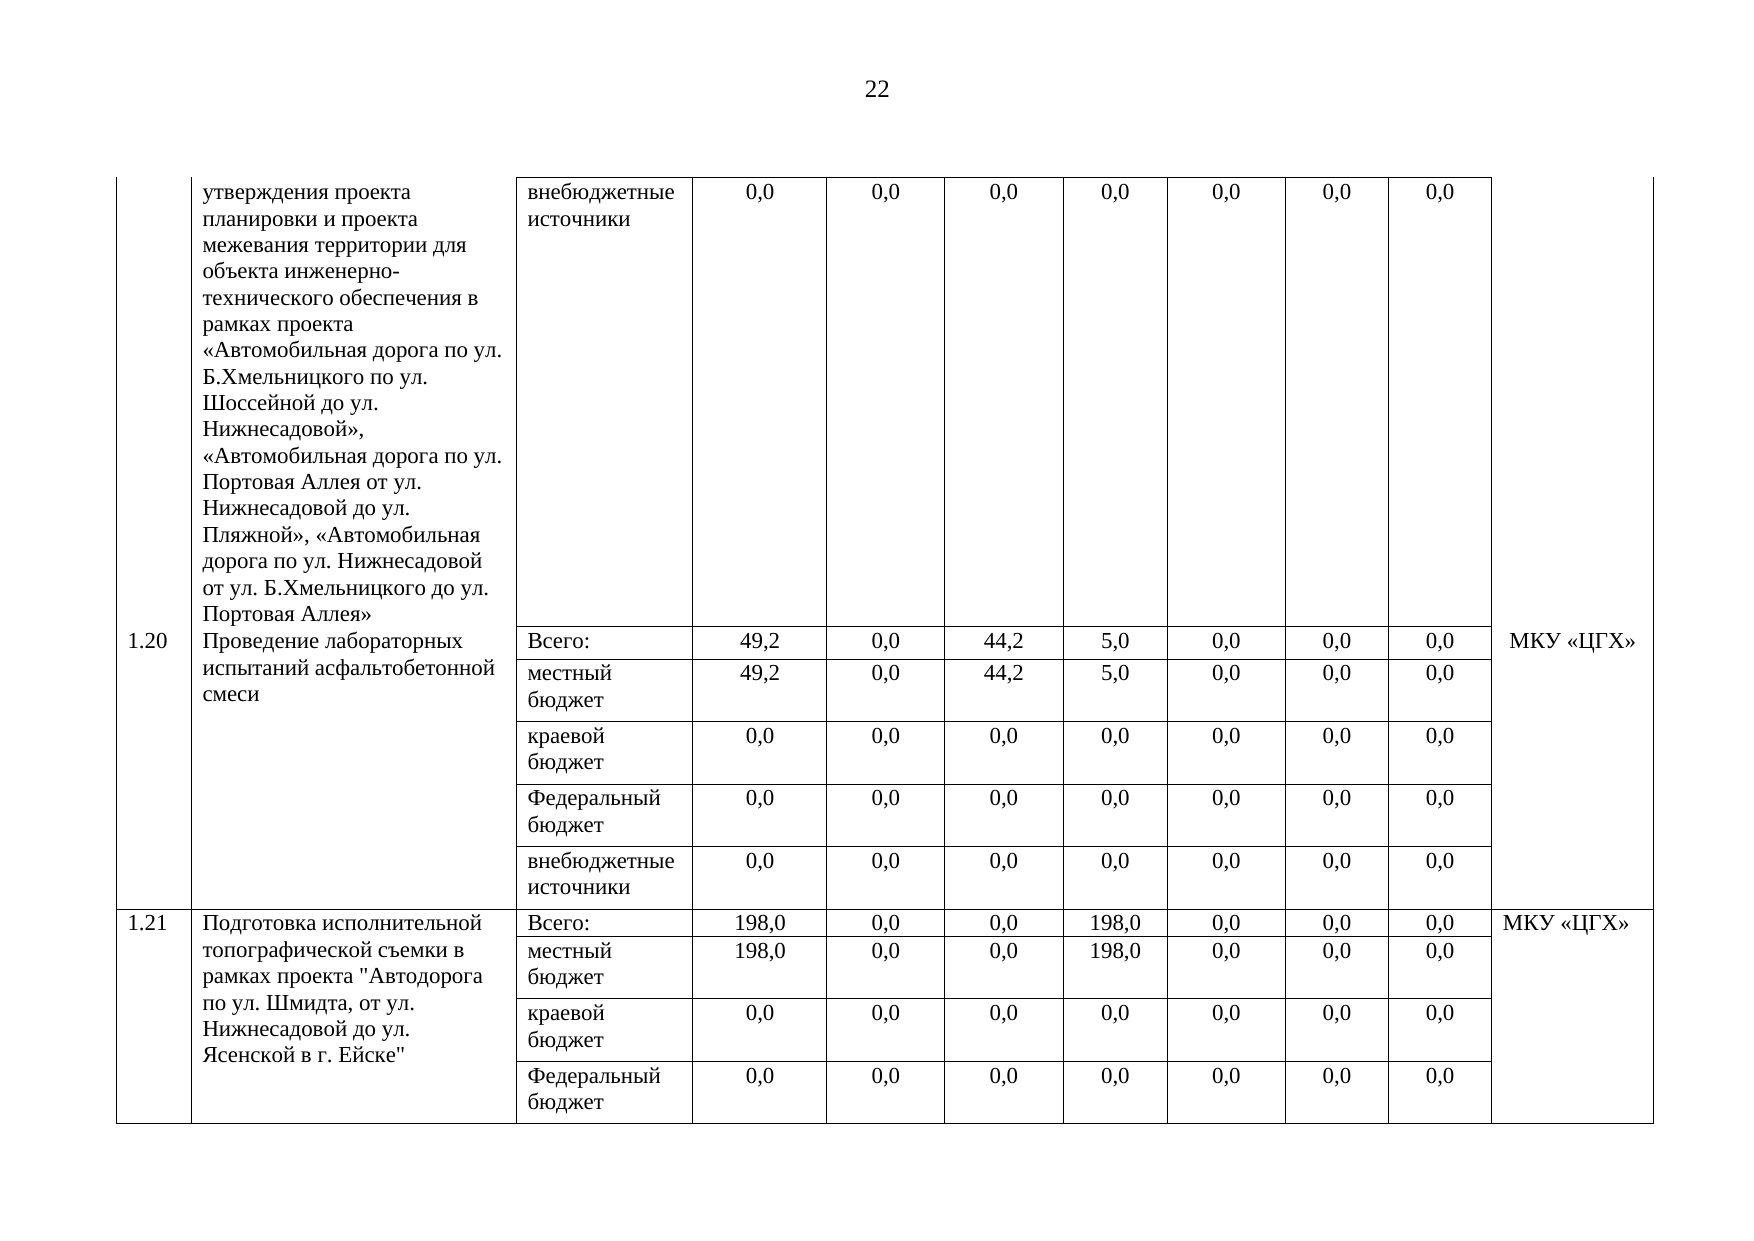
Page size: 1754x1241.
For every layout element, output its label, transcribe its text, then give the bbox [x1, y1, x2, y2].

table_cell Подготовка исполнительной топографической съемки в рамках проекта "Автодорога по ул. Шмидта, от ул. Нижнесадовой до ул. Ясенской в г. Ейске" [192, 910, 516, 1123]
table_cell местный бюджет [517, 660, 692, 721]
table_cell 0,0 [1168, 847, 1285, 908]
table_cell 0,0 [827, 722, 944, 783]
table_cell 0,0 [945, 999, 1063, 1061]
table_cell 0,0 [1064, 722, 1167, 783]
table_cell 198,0 [1064, 937, 1167, 998]
table_cell 0,0 [1286, 660, 1388, 721]
table_cell 0,0 [1064, 1062, 1167, 1123]
table_cell 0,0 [1389, 660, 1491, 721]
table_cell 0,0 [827, 1062, 944, 1123]
table_cell 0,0 [1286, 627, 1388, 658]
table_cell 0,0 [827, 999, 944, 1061]
table_cell 0,0 [1389, 1062, 1491, 1123]
table_cell 0,0 [1168, 178, 1285, 626]
table_cell 0,0 [945, 1062, 1063, 1123]
table_cell 0,0 [1168, 937, 1285, 998]
table_cell 0,0 [1064, 999, 1167, 1061]
table_cell 0,0 [1064, 785, 1167, 846]
table_cell 0,0 [1389, 722, 1491, 783]
table_cell 0,0 [945, 910, 1063, 936]
table_cell МКУ «ЦГХ» [1492, 910, 1653, 1123]
table_cell краевой бюджет [517, 722, 692, 783]
table_cell 0,0 [1168, 722, 1285, 783]
table_cell 0,0 [1064, 847, 1167, 908]
table_cell 0,0 [945, 178, 1063, 626]
table_cell 0,0 [693, 785, 826, 846]
table_cell 0,0 [1389, 627, 1491, 658]
table_cell 0,0 [1286, 999, 1388, 1061]
table_cell 1.21 [117, 910, 191, 1123]
table_cell 0,0 [1389, 910, 1491, 936]
table_cell 198,0 [693, 937, 826, 998]
table_cell 0,0 [1168, 999, 1285, 1061]
table_cell 198,0 [693, 910, 826, 936]
table_cell 0,0 [827, 627, 944, 658]
table_cell 0,0 [1286, 847, 1388, 908]
table_cell 0,0 [945, 847, 1063, 908]
table_cell 0,0 [693, 999, 826, 1061]
table_cell 0,0 [1168, 627, 1285, 658]
table_cell Федеральный бюджет [517, 1062, 692, 1123]
table_cell внебюджетные источники [517, 847, 692, 908]
table_cell 0,0 [1286, 785, 1388, 846]
table_cell 0,0 [693, 1062, 826, 1123]
table_cell 0,0 [1286, 722, 1388, 783]
table_cell 0,0 [945, 937, 1063, 998]
table_cell 0,0 [1389, 847, 1491, 908]
table_cell 0,0 [1389, 178, 1491, 626]
table_cell краевой бюджет [517, 999, 692, 1061]
table_cell 0,0 [1286, 937, 1388, 998]
table_cell 0,0 [827, 178, 944, 626]
table_cell Всего: [517, 627, 692, 658]
table_cell 0,0 [1286, 910, 1388, 936]
table_cell 0,0 [1168, 660, 1285, 721]
table_cell 49,2 [693, 627, 826, 658]
table_cell 0,0 [827, 937, 944, 998]
table_cell 5,0 [1064, 660, 1167, 721]
table_cell 0,0 [1168, 785, 1285, 846]
table_cell 49,2 [693, 660, 826, 721]
table_cell 0,0 [1286, 1062, 1388, 1123]
table_cell 0,0 [827, 910, 944, 936]
table_cell 0,0 [1389, 937, 1491, 998]
table_cell 44,2 [945, 627, 1063, 658]
table_cell 0,0 [945, 722, 1063, 783]
table_cell 0,0 [827, 660, 944, 721]
table_cell 44,2 [945, 660, 1063, 721]
table_cell 198,0 [1064, 910, 1167, 936]
table_cell 0,0 [693, 847, 826, 908]
table_cell 0,0 [693, 722, 826, 783]
table_cell внебюджетные источники [517, 178, 692, 626]
table_cell 0,0 [1168, 910, 1285, 936]
table_cell 0,0 [827, 785, 944, 846]
table_cell 0,0 [945, 785, 1063, 846]
table_cell 0,0 [693, 178, 826, 626]
table_cell 5,0 [1064, 627, 1167, 658]
table_cell 0,0 [1286, 178, 1388, 626]
table_cell Всего: [517, 910, 692, 936]
table_cell 0,0 [1389, 785, 1491, 846]
table_cell МКУ «ЦГХ» [1492, 626, 1653, 908]
table_cell 0,0 [827, 847, 944, 908]
table_cell Федеральный бюджет [517, 785, 692, 846]
table_cell 0,0 [1064, 178, 1167, 626]
table_cell 0,0 [1389, 999, 1491, 1061]
table_cell 0,0 [1168, 1062, 1285, 1123]
table_cell местный бюджет [517, 937, 692, 998]
table_cell Проведение лабораторных испытаний асфальтобетонной смеси [192, 626, 516, 908]
table_cell 1.20 [117, 626, 191, 908]
